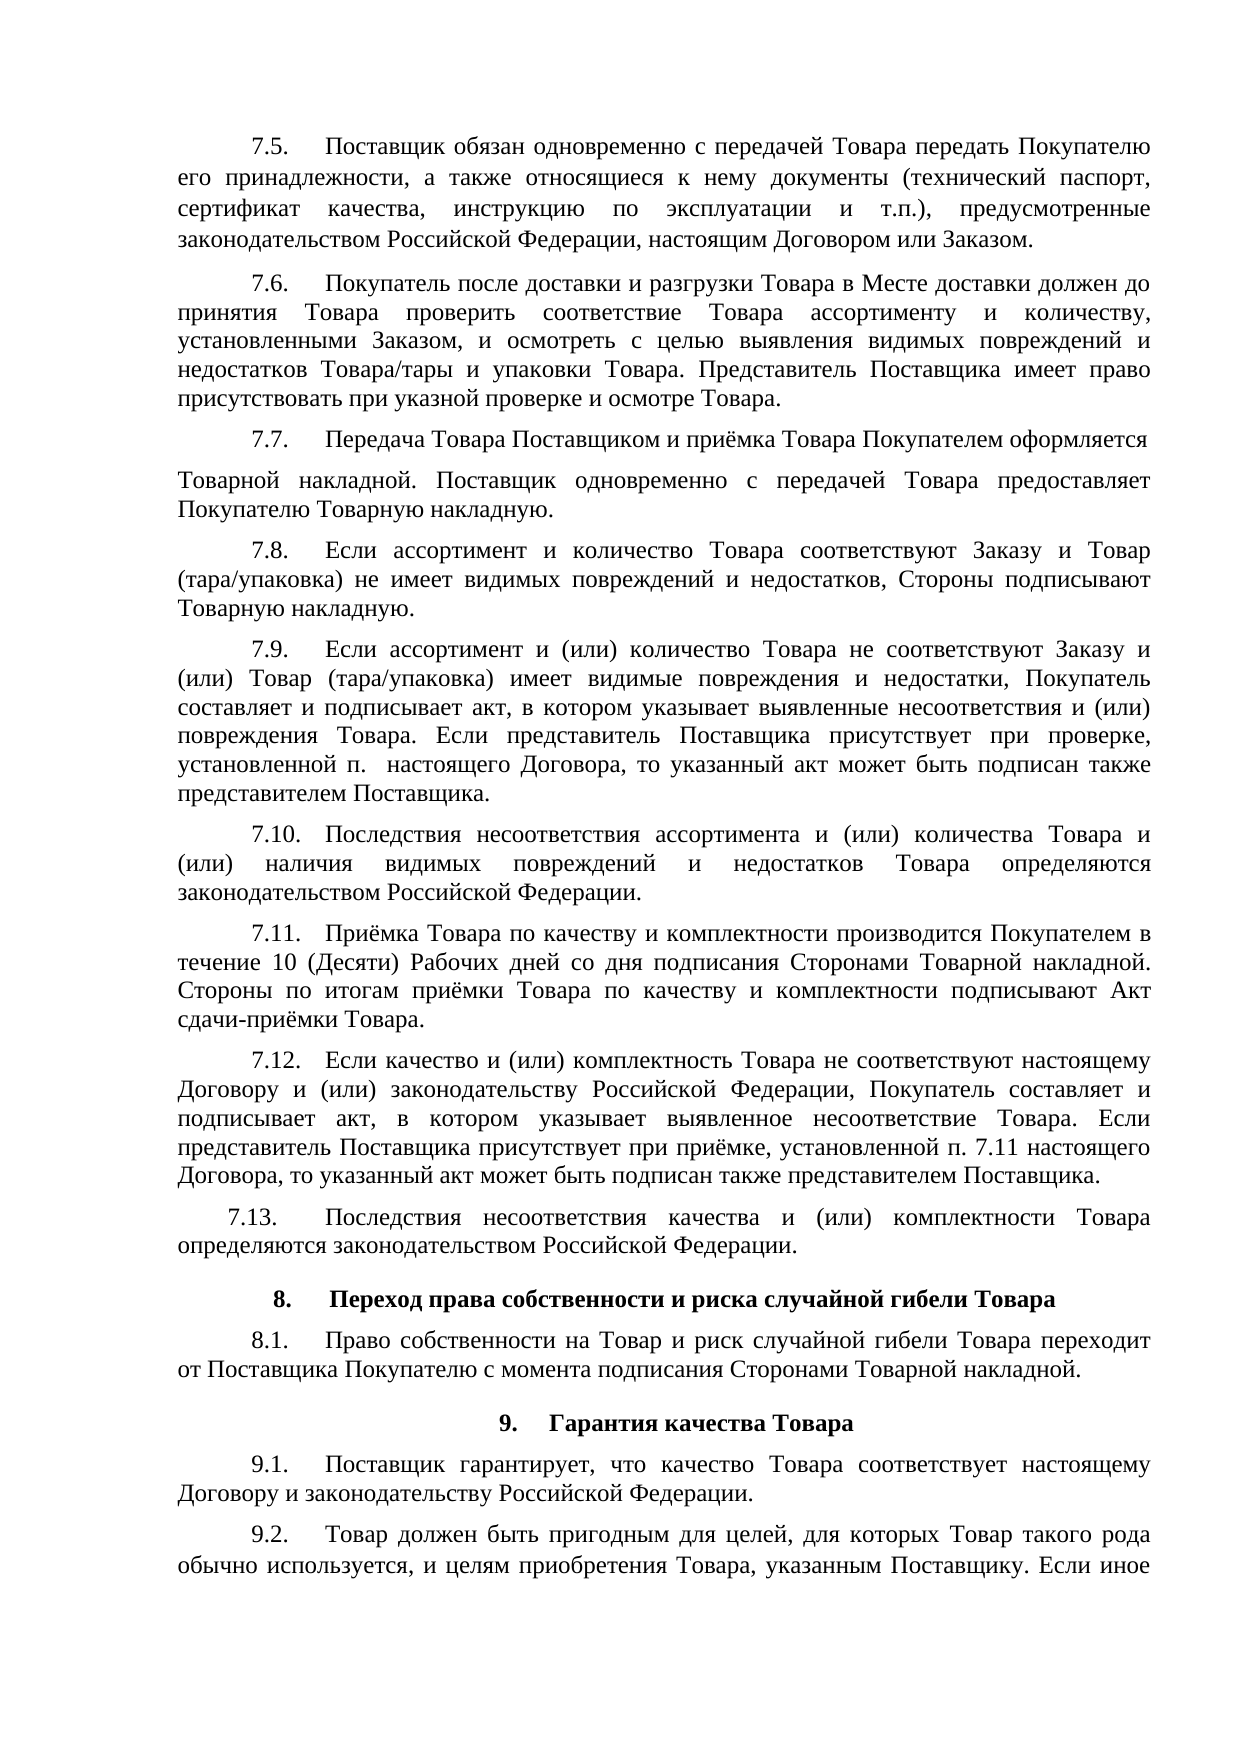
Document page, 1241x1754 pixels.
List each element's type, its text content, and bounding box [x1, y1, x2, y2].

text 7.11. Приёмка Товара по качеству и комплектности производится Покупателем в течение 10 (Десяти) Рабочих дней со дня подписания Сторонами Товарной накладной. Стороны по итогам приёмки Товара по качеству и комплектности подписывают Акт сдачи-приёмки Товара. [177, 918, 1152, 1033]
text 9. Гарантия качества Товара [177, 1408, 1152, 1437]
text 9.1. Поставщик гарантирует, что качество Товара соответствует настоящему Договору и законодательству Российской Федерации. [177, 1449, 1152, 1507]
text 7.7. Передача Товара Поставщиком и приёмка Товара Покупателем оформляется [251, 424, 1152, 453]
text 7.12. Если качество и (или) комплектность Товара не соответствуют настоящему Договору и (или) законодательству Российской Федерации, Покупатель составляет и подписывает акт, в котором указывает выявленное несоответствие Товара. Если представитель Поставщика присутствует при приёмке, установленной п. 7.11 настоящего Договора, то указанный акт может быть подписан также представителем Поставщика. [177, 1045, 1152, 1189]
text 7.8. Если ассортимент и количество Товара соответствуют Заказу и Товар (тара/упаковка) не имеет видимых повреждений и недостатков, Стороны подписывают Товарную накладную. [177, 535, 1152, 622]
text 7.10. Последствия несоответствия ассортимента и (или) количества Товара и (или) наличия видимых повреждений и недостатков Товара определяются законодательством Российской Федерации. [177, 819, 1152, 905]
text Товарной накладной. Поставщик одновременно с передачей Товара предоставляет Покупателю Товарную накладную. [177, 465, 1152, 523]
list Переход права собственности и риска случайной гибели Товара [177, 1284, 1152, 1313]
text 7.6. Покупатель после доставки и разгрузки Товара в Месте доставки должен до принятия Товара проверить соответствие Товара ассортименту и количеству, установленными Заказом, и осмотреть с целью выявления видимых повреждений и недостатков Товара/тары и упаковки Товара. Представитель Поставщика имеет право присутствовать при указной проверке и осмотре Товара. [177, 268, 1152, 412]
list Право собственности на Товар и риск случайной гибели Товара переходит от Поставщика Покупателю с момента подписания Сторонами Товарной накладной. [177, 1325, 1152, 1383]
text 7.13. Последствия несоответствия качества и (или) комплектности Товара определяются законодательством Российской Федерации. [177, 1202, 1152, 1259]
text 7.9. Если ассортимент и (или) количество Товара не соответствуют Заказу и (или) Товар (тара/упаковка) имеет видимые повреждения и недостатки, Покупатель составляет и подписывает акт, в котором указывает выявленные несоответствия и (или) повреждения Товара. Если представитель Поставщика присутствует при проверке, установленной п. 0 настоящего Договора, то указанный акт может быть подписан также представителем Поставщика. [177, 634, 1152, 807]
text 7.5. Поставщик обязан одновременно с передачей Товара передать Покупателю его принадлежности, а также относящиеся к нему документы (технический паспорт, сертификат качества, инструкцию по эксплуатации и т.п.), предусмотренные законодательством Российской Федерации, настоящим Договором или Заказом. [177, 131, 1152, 253]
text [177, 1519, 1152, 1579]
